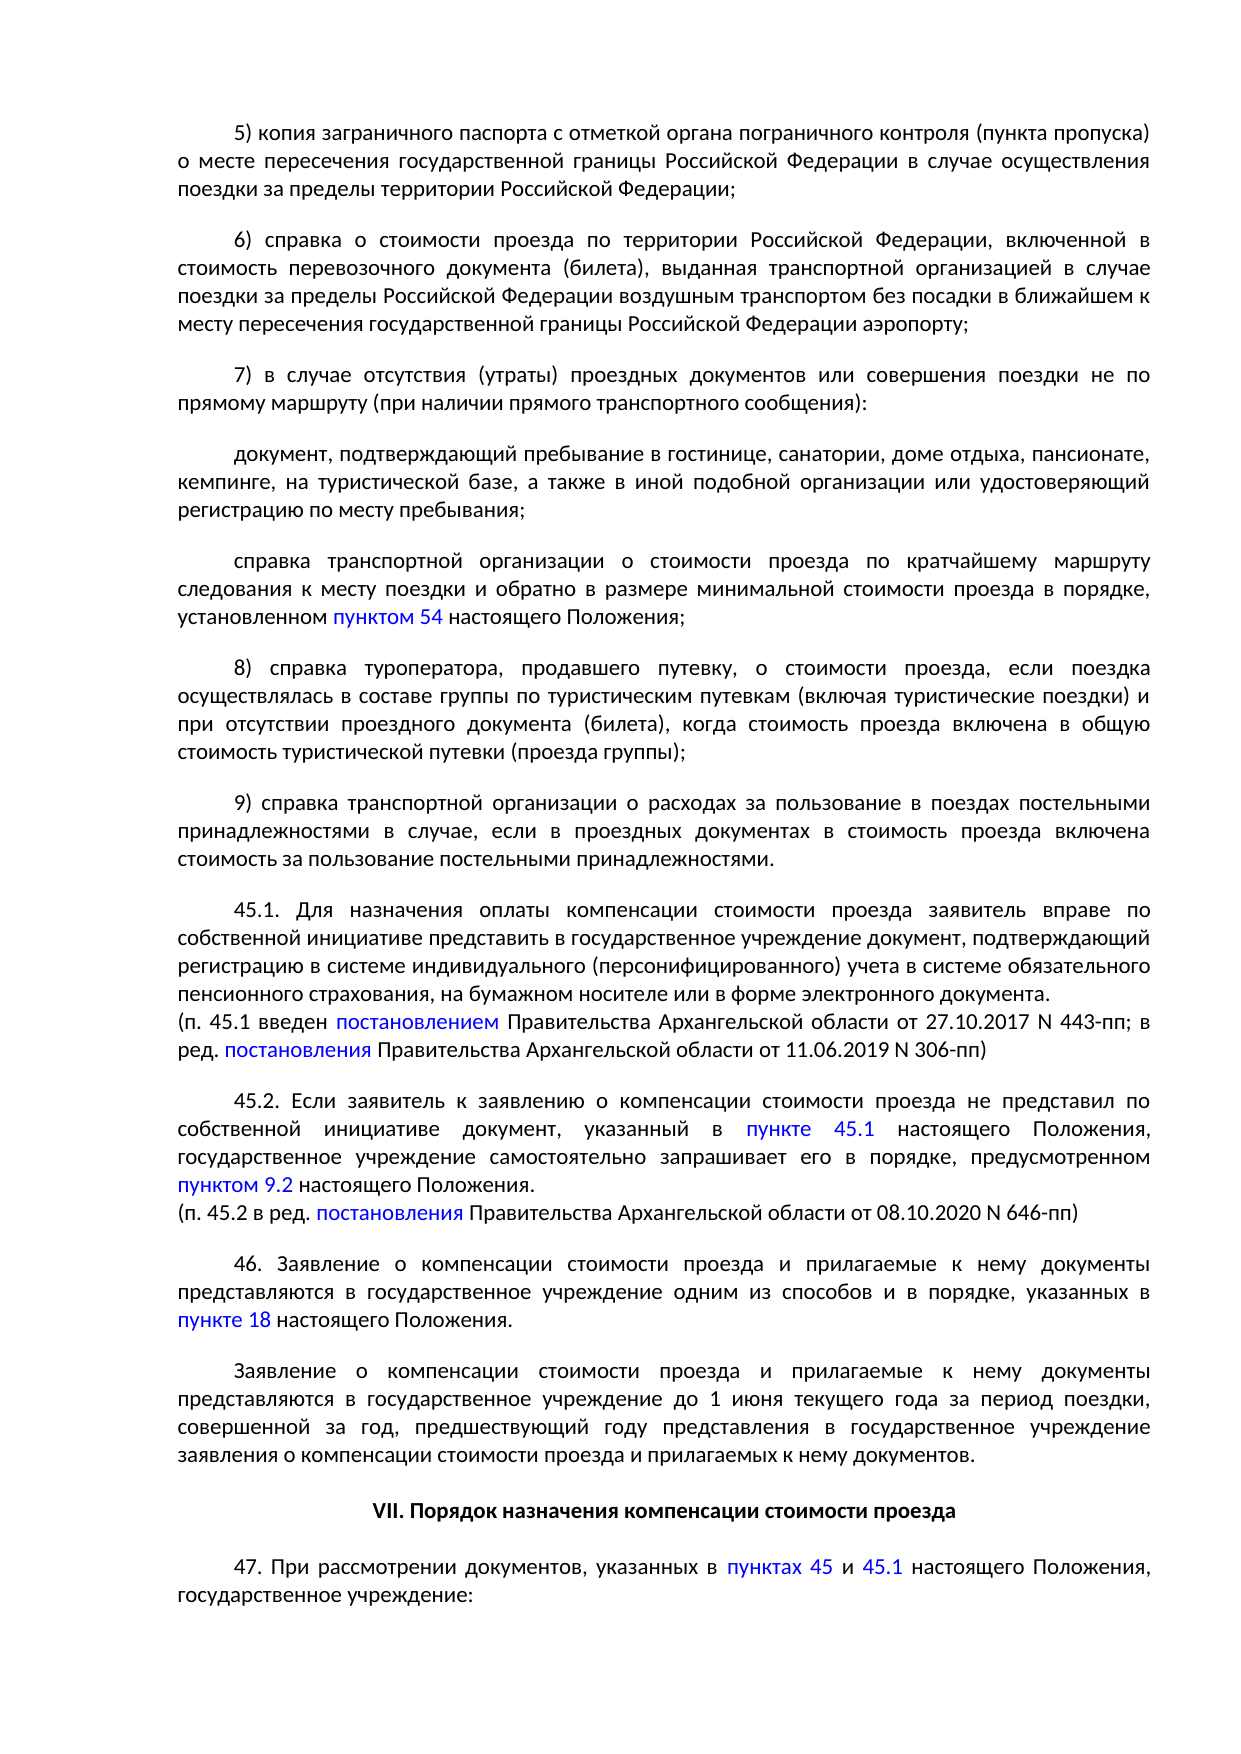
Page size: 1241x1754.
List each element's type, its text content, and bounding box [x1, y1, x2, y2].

text Заявление о компенсации стоимости проезда и прилагаемые к нему документы представляются в государственное учреждение до 1 июня текущего года за период поездки, совершенной за год, предшествующий году представления в государственное учреждение заявления о компенсации стоимости проезда и прилагаемых к нему документов. [177, 1356, 1152, 1468]
text документ, подтверждающий пребывание в гостинице, санатории, доме отдыха, пансионате, кемпинге, на туристической базе, а также в иной подобной организации или удостоверяющий регистрацию по месту пребывания; [177, 439, 1152, 523]
text 8) справка туроператора, продавшего путевку, о стоимости проезда, если поездка осуществлялась в составе группы по туристическим путевкам (включая туристические поездки) и при отсутствии проездного документа (билета), когда стоимость проезда включена в общую стоимость туристической путевки (проезда группы); [177, 653, 1152, 765]
text 6) справка о стоимости проезда по территории Российской Федерации, включенной в стоимость перевозочного документа (билета), выданная транспортной организацией в случае поездки за пределы Российской Федерации воздушным транспортом без посадки в ближайшем к месту пересечения государственной границы Российской Федерации аэропорту; [177, 225, 1152, 337]
text 46. Заявление о компенсации стоимости проезда и прилагаемые к нему документы представляются в государственное учреждение одним из способов и в порядке, указанных в пункте 18 настоящего Положения. [177, 1249, 1152, 1333]
text (п. 45.1 введен постановлением Правительства Архангельской области от 27.10.2017 N 443-пп; в ред. постановления Правительства Архангельской области от 11.06.2019 N 306-пп) [177, 1007, 1152, 1063]
title VII. Порядок назначения компенсации стоимости проезда [177, 1496, 1152, 1524]
text (п. 45.2 в ред. постановления Правительства Архангельской области от 08.10.2020 N 646-пп) [177, 1198, 1152, 1226]
text 45.2. Если заявитель к заявлению о компенсации стоимости проезда не представил по собственной инициативе документ, указанный в пункте 45.1 настоящего Положения, государственное учреждение самостоятельно запрашивает его в порядке, предусмотренном пунктом 9.2 настоящего Положения. [177, 1086, 1152, 1198]
text справка транспортной организации о стоимости проезда по кратчайшему маршруту следования к месту поездки и обратно в размере минимальной стоимости проезда в порядке, установленном пунктом 54 настоящего Положения; [177, 546, 1152, 630]
text 47. При рассмотрении документов, указанных в пунктах 45 и 45.1 настоящего Положения, государственное учреждение: [177, 1552, 1152, 1608]
text 45.1. Для назначения оплаты компенсации стоимости проезда заявитель вправе по собственной инициативе представить в государственное учреждение документ, подтверждающий регистрацию в системе индивидуального (персонифицированного) учета в системе обязательного пенсионного страхования, на бумажном носителе или в форме электронного документа. [177, 895, 1152, 1007]
text 7) в случае отсутствия (утраты) проездных документов или совершения поездки не по прямому маршруту (при наличии прямого транспортного сообщения): [177, 360, 1152, 416]
text 9) справка транспортной организации о расходах за пользование в поездах постельными принадлежностями в случае, если в проездных документах в стоимость проезда включена стоимость за пользование постельными принадлежностями. [177, 788, 1152, 872]
text 5) копия заграничного паспорта с отметкой органа пограничного контроля (пункта пропуска) о месте пересечения государственной границы Российской Федерации в случае осуществления поездки за пределы территории Российской Федерации; [177, 118, 1152, 202]
